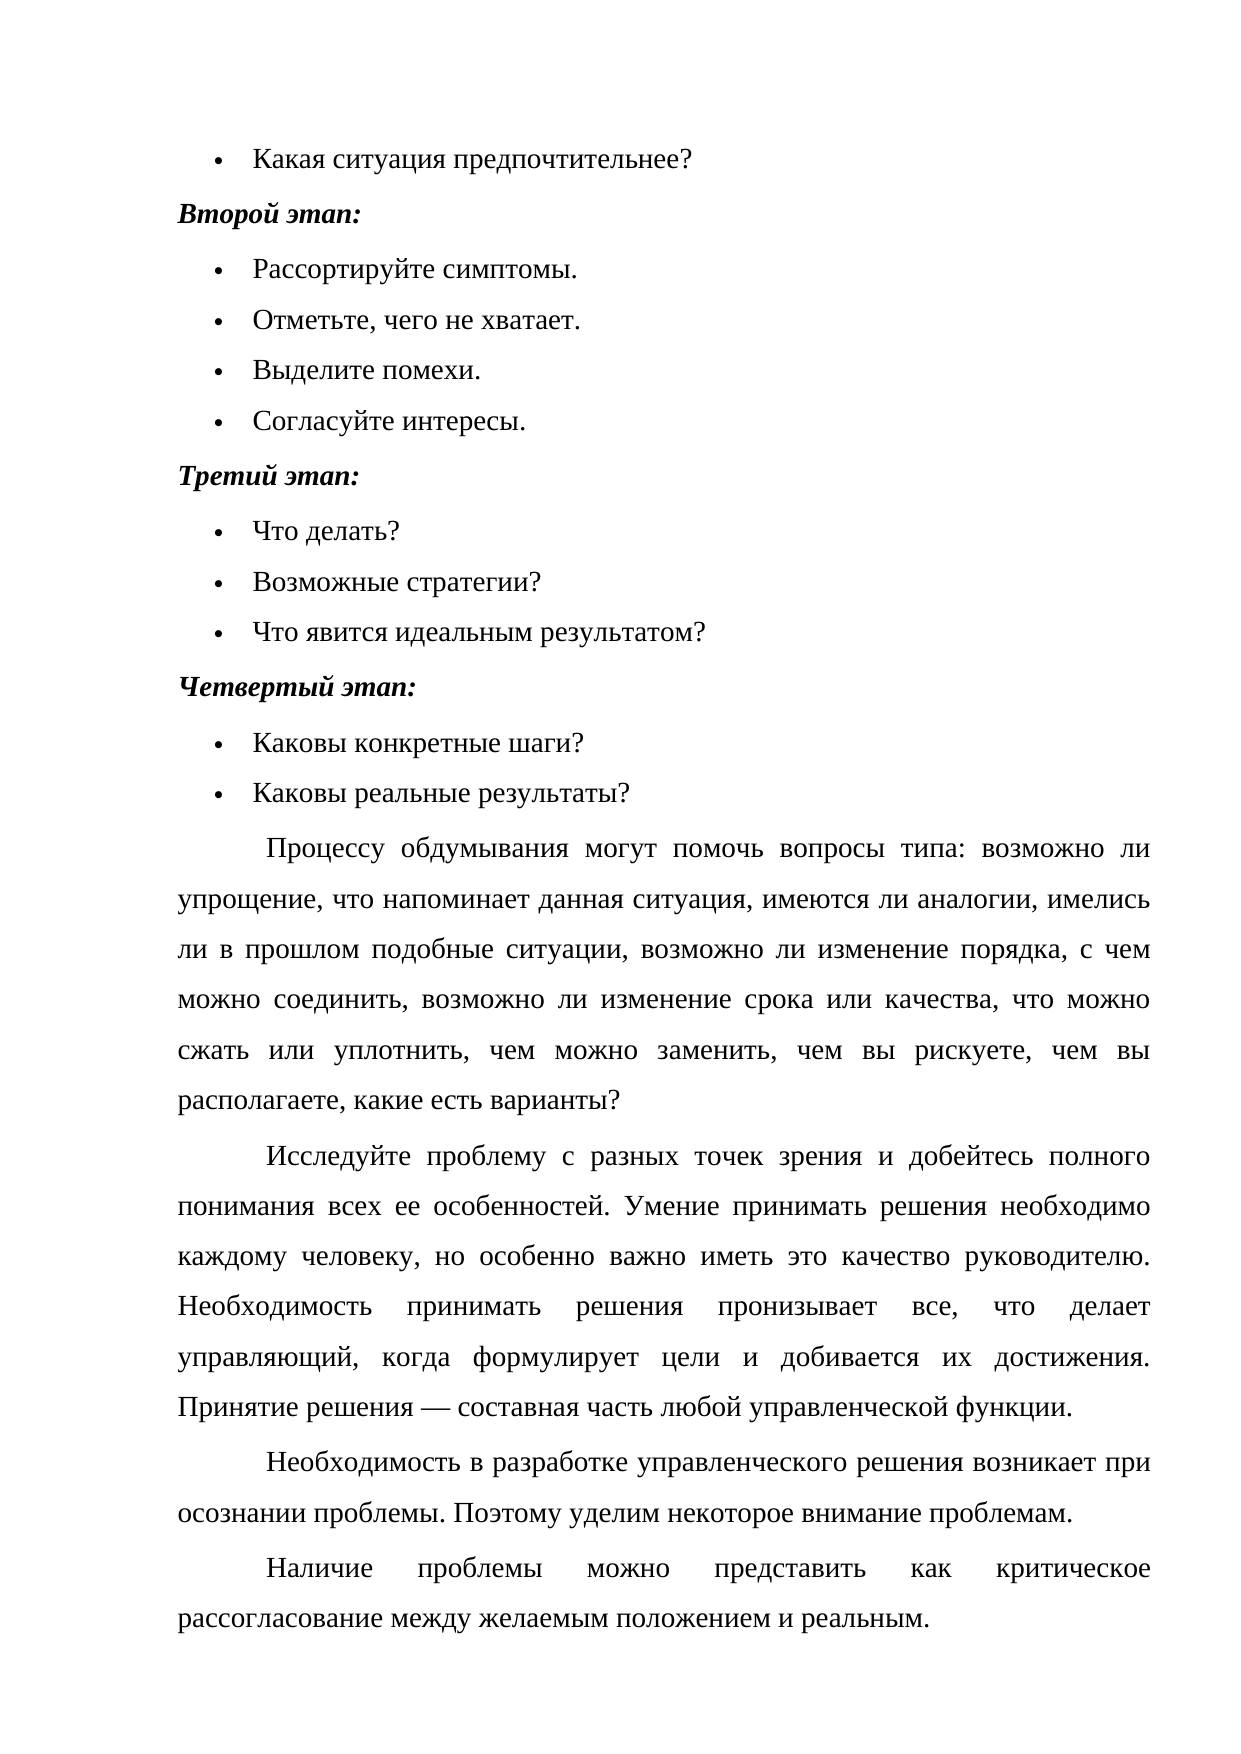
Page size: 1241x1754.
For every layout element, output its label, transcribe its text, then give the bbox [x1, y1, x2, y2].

list Что вас не устраивает? [215, 141, 1152, 174]
list Согласуйте интересы. [215, 453, 1152, 486]
list Что делать? [215, 564, 1152, 597]
list Что явится идеальным результатом? [215, 664, 1152, 698]
list Каковы реальные результаты? [215, 826, 1152, 859]
list Рассортируйте симптомы. [215, 302, 1152, 336]
list Возможные стратегии? [215, 614, 1152, 648]
list Выделите помехи. [215, 403, 1152, 436]
text Процессу обдумывания могут помочь вопросы типа: возможно ли упрощение, что напоминает данная ситуация, имеются ли аналогии, имелись ли в прошлом подобные ситуации, возможно ли изменение порядка, с чем можно соединить, возможно ли изменение срока или качества, что можно сжать или уплотнить, чем можно заменить, чем вы рискуете, чем вы располагаете, какие есть варианты? [177, 881, 1152, 1166]
text Четвертый этап: [177, 720, 1152, 753]
text Исследуйте проблему с разных точек зрения и добейтесь полного понимания всех ее особенностей. Умение принимать решения необходимо каждому человеку, но особенно важно иметь это качество руководителю. Необходимость принимать решения пронизывает все, что делает управляющий, когда формулирует цели и добивается их достижения. Принятие решения — составная часть любой управленческой функции. [177, 1188, 1152, 1473]
list Каковы конкретные шаги? [215, 775, 1152, 809]
list Отметьте, чего не хватает. [215, 352, 1152, 386]
text Третий этап: [177, 508, 1152, 542]
text Второй этап: [177, 247, 1152, 280]
text Необходимость в разработке управленческого решения возникает при осознании проблемы. Поэтому уделим некоторое внимание проблемам. [177, 1495, 1152, 1579]
list Какая ситуация предпочтительнее? [215, 191, 1152, 225]
